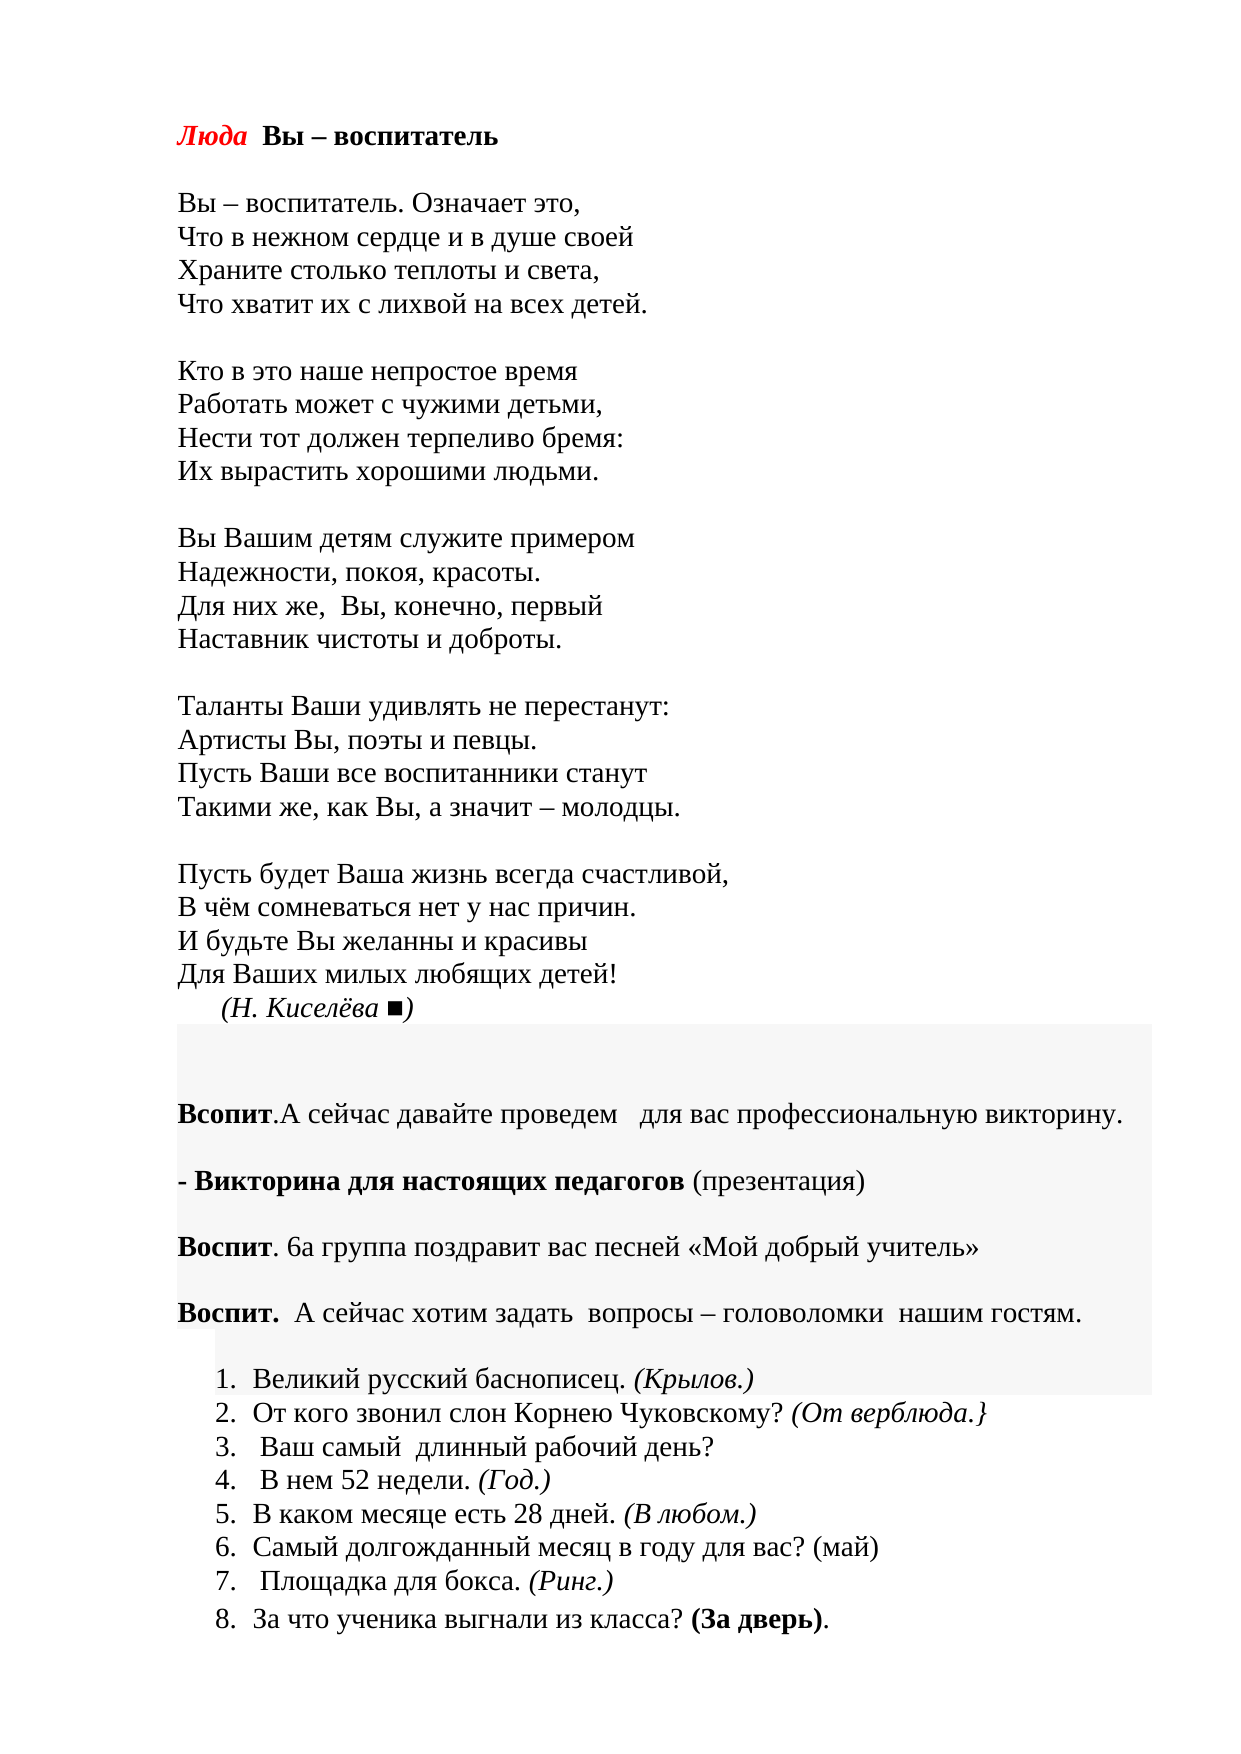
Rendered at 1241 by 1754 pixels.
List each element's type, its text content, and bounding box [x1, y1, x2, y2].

text Воспит. 6а группа поздравит вас песней «Мой добрый учитель» [177, 1222, 1152, 1263]
text Всопит.А сейчас давайте проведем для вас профессиональную викторину. [177, 1090, 1152, 1130]
text (Н. Киселёва ■) [221, 990, 1143, 1024]
list За что ученика выгнали из класса? (За дверь). [215, 1596, 1152, 1635]
text - Викторина для настоящих педагогов (презентация) [177, 1156, 1152, 1196]
list От кого звонил слон Корнею Чуковскому? (От верблюда.} [215, 1395, 1152, 1429]
list Площадка для бокса. (Ринг.) [215, 1563, 1152, 1596]
text Воспит. А сейчас хотим задать вопросы – головоломки нашим гостям. [177, 1289, 1152, 1329]
list В нем 52 недели. (Год.) [215, 1462, 1152, 1496]
list Самый долгожданный месяц в году для вас? (май) [215, 1529, 1152, 1563]
text Люда Вы – воспитатель Вы – воспитатель. Означает это, Что в нежном сердце и в душе своей Храните столько теплоты и света, Что хватит их с лихвой на всех детей. Кто в это наше непростое время Работать может с чужими детьми, Нести тот должен терпеливо бремя: Их вырастить хорошими людьми. Вы Вашим детям служите примером Надежности, покоя, красоты. Для них же, Вы, конечно, первый Наставник чистоты и доброты. Таланты Ваши удивлять не перестанут: Артисты Вы, поэты и певцы. Пусть Ваши все воспитанники станут Такими же, как Вы, а значит – молодцы. Пусть будет Ваша жизнь всегда счастливой, В чём сомневаться нет у нас причин. И будьте Вы желанны и красивы Для Ваших милых любящих детей! [177, 118, 1143, 990]
list В каком месяце есть 28 дней. (В любом.) [215, 1496, 1152, 1529]
list Ваш самый длинный рабочий день? [215, 1429, 1152, 1462]
list Великий русский баснописец. (Крылов.) [215, 1355, 1152, 1395]
